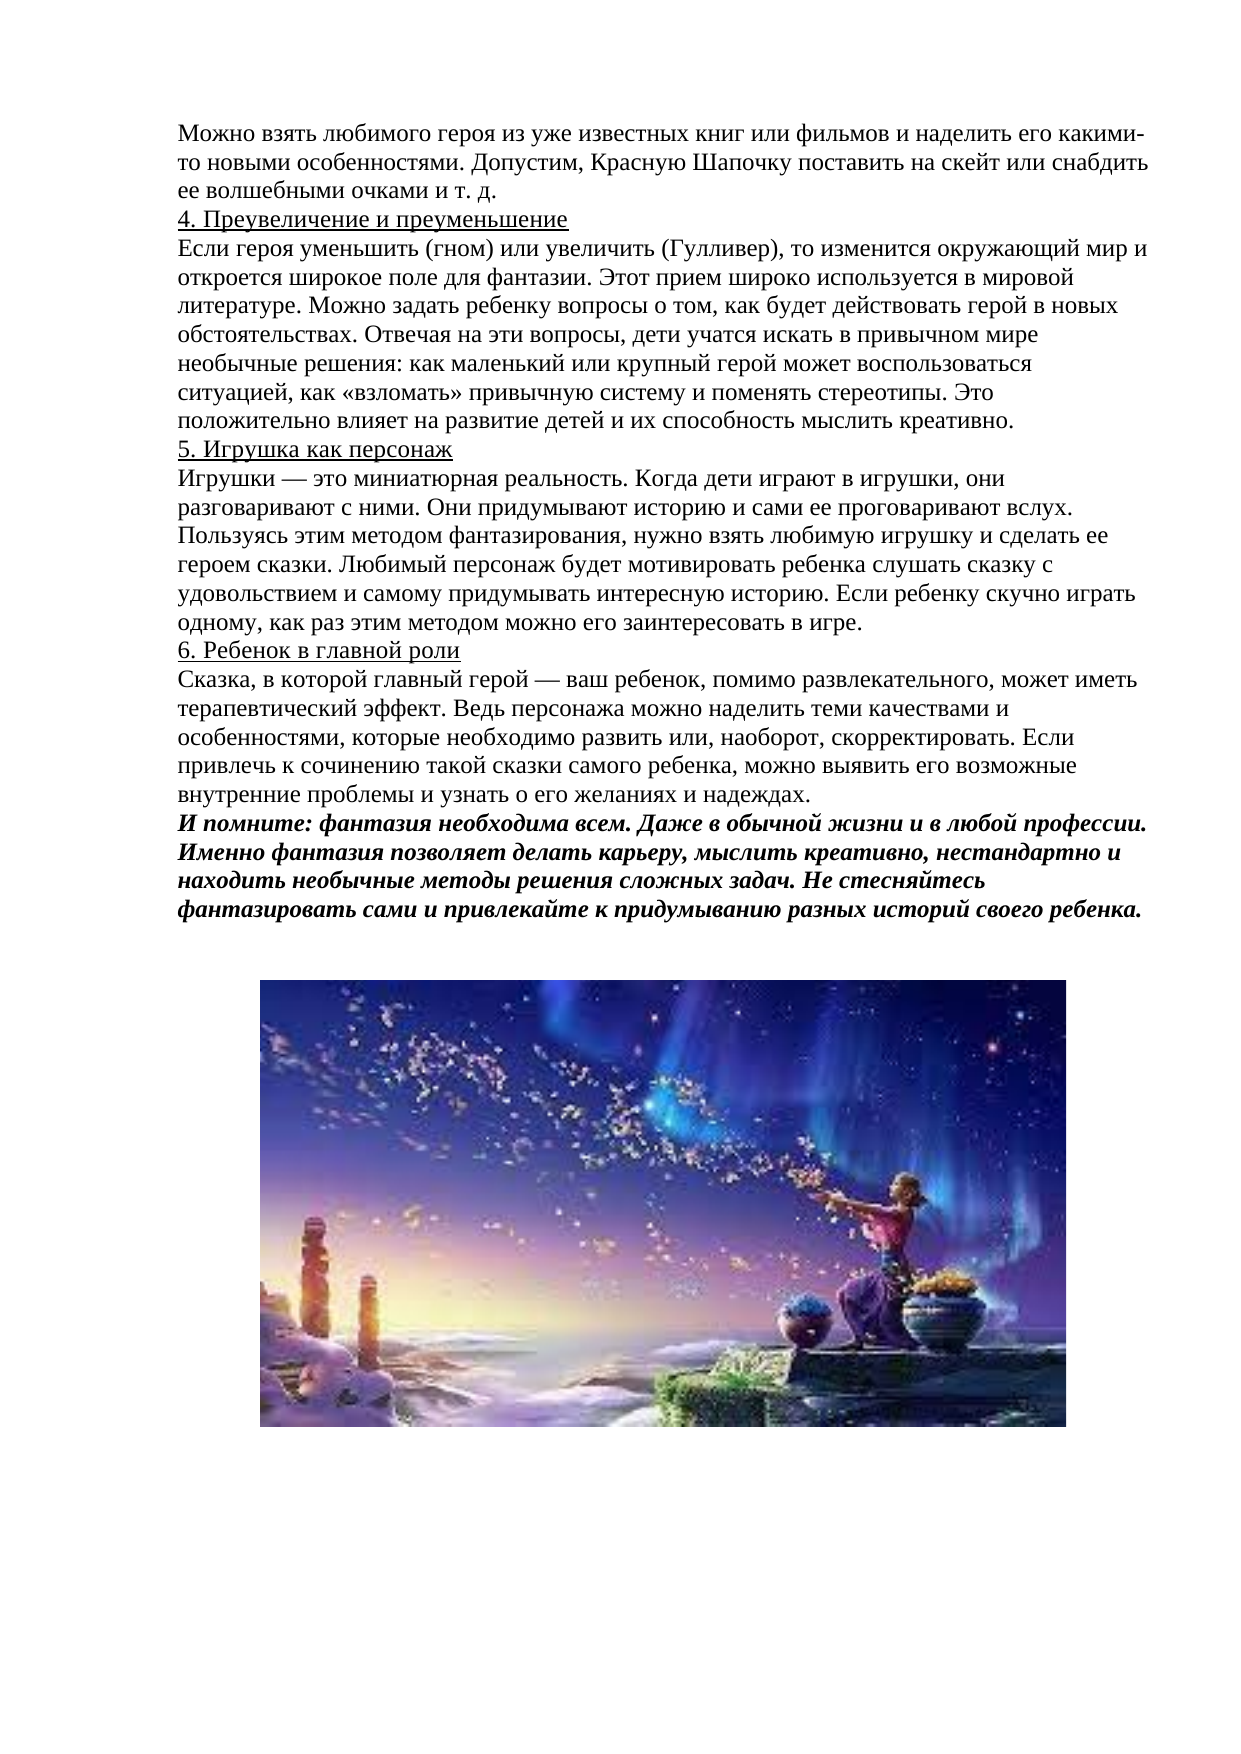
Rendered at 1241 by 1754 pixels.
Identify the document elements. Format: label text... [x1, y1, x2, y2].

text Сказка, в которой главный герой — ваш ребенок, помимо развлекательного, может иметь терапевтический эффект. Ведь персонажа можно наделить теми качествами и особенностями, которые необходимо развить или, наоборот, скорректировать. Если привлечь к сочинению такой сказки самого ребенка, можно выявить его возможные внутренние проблемы и узнать о его желаниях и надеждах. [177, 664, 1152, 808]
text Игрушки — это миниатюрная реальность. Когда дети играют в игрушки, они разговаривают с ними. Они придумывают историю и сами ее проговаривают вслух. Пользуясь этим методом фантазирования, нужно взять любимую игрушку и сделать ее героем сказки. Любимый персонаж будет мотивировать ребенка слушать сказку с удовольствием и самому придумывать интересную историю. Если ребенку скучно играть одному, как раз этим методом можно его заинтересовать в игре. [177, 463, 1152, 636]
text Если героя уменьшить (гном) или увеличить (Гулливер), то изменится окружающий мир и откроется широкое поле для фантазии. Этот прием широко используется в мировой литературе. Можно задать ребенку вопросы о том, как будет действовать герой в новых обстоятельствах. Отвечая на эти вопросы, дети учатся искать в привычном мире необычные решения: как маленький или крупный герой может воспользоваться ситуацией, как «взломать» привычную систему и поменять стереотипы. Это положительно влияет на развитие детей и их способность мыслить креативно. [177, 233, 1152, 434]
text 4. Преувеличение и преуменьшение [177, 204, 1152, 233]
text 5. Игрушка как персонаж [177, 434, 1152, 463]
picture [260, 980, 1067, 1427]
text 6. Ребенок в главной роли [177, 636, 1152, 664]
text Можно взять любимого героя из уже известных книг или фильмов и наделить его какими-то новыми особенностями. Допустим, Красную Шапочку поставить на скейт или снабдить ее волшебными очками и т. д. [177, 118, 1152, 204]
text И помните: фантазия необходима всем. Даже в обычной жизни и в любой профессии. Именно фантазия позволяет делать карьеру, мыслить креативно, нестандартно и находить необычные методы решения сложных задач. Не стесняйтесь фантазировать сами и привлекайте к придумыванию разных историй своего ребенка. [177, 808, 1152, 923]
